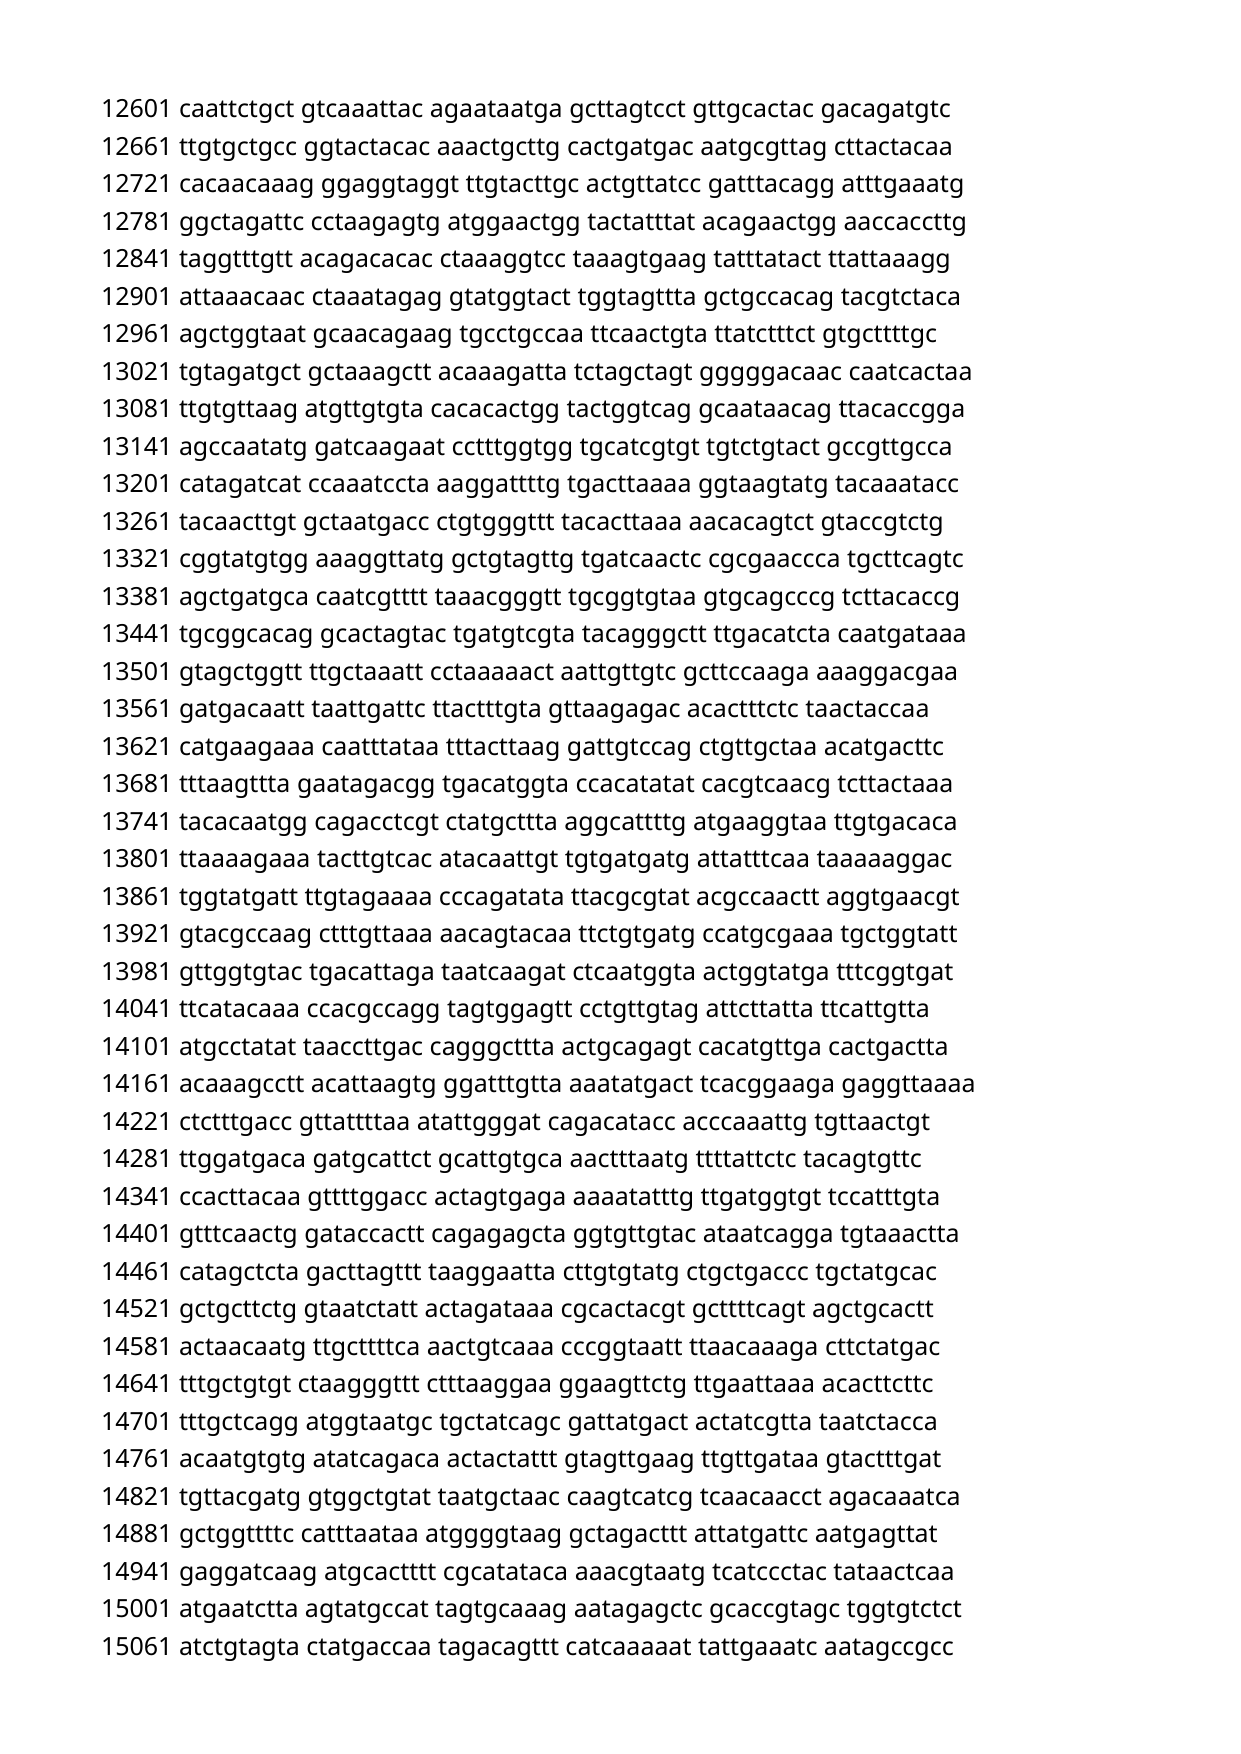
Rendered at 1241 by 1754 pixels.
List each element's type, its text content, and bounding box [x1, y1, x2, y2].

text 14581 actaacaatg ttgcttttca aactgtcaaa cccggtaatt ttaacaaaga cttctatgac [75, 1327, 1165, 1364]
text 13561 gatgacaatt taattgattc ttactttgta gttaagagac acactttctc taactaccaa [75, 689, 1165, 727]
text 14521 gctgcttctg gtaatctatt actagataaa cgcactacgt gcttttcagt agctgcactt [75, 1289, 1165, 1327]
text 14041 ttcatacaaa ccacgccagg tagtggagtt cctgttgtag attcttatta ttcattgtta [75, 989, 1165, 1027]
text 14221 ctctttgacc gttattttaa atattgggat cagacatacc acccaaattg tgttaactgt [75, 1102, 1165, 1139]
text 13021 tgtagatgct gctaaagctt acaaagatta tctagctagt gggggacaac caatcactaa [75, 352, 1165, 389]
text 13741 tacacaatgg cagacctcgt ctatgcttta aggcattttg atgaaggtaa ttgtgacaca [75, 802, 1165, 839]
text 13981 gttggtgtac tgacattaga taatcaagat ctcaatggta actggtatga tttcggtgat [75, 952, 1165, 989]
text 14401 gtttcaactg gataccactt cagagagcta ggtgttgtac ataatcagga tgtaaactta [75, 1214, 1165, 1252]
text 14761 acaatgtgtg atatcagaca actactattt gtagttgaag ttgttgataa gtactttgat [75, 1439, 1165, 1477]
text 13921 gtacgccaag ctttgttaaa aacagtacaa ttctgtgatg ccatgcgaaa tgctggtatt [75, 914, 1165, 952]
text 13201 catagatcat ccaaatccta aaggattttg tgacttaaaa ggtaagtatg tacaaatacc [75, 464, 1165, 502]
text 15001 atgaatctta agtatgccat tagtgcaaag aatagagctc gcaccgtagc tggtgtctct [75, 1589, 1165, 1627]
text 13141 agccaatatg gatcaagaat cctttggtgg tgcatcgtgt tgtctgtact gccgttgcca [75, 427, 1165, 464]
text 14821 tgttacgatg gtggctgtat taatgctaac caagtcatcg tcaacaacct agacaaatca [75, 1477, 1165, 1514]
text 14941 gaggatcaag atgcactttt cgcatataca aaacgtaatg tcatccctac tataactcaa [75, 1552, 1165, 1589]
text 12661 ttgtgctgcc ggtactacac aaactgcttg cactgatgac aatgcgttag cttactacaa [75, 127, 1165, 164]
text 13801 ttaaaagaaa tacttgtcac atacaattgt tgtgatgatg attatttcaa taaaaaggac [75, 839, 1165, 877]
text 13441 tgcggcacag gcactagtac tgatgtcgta tacagggctt ttgacatcta caatgataaa [75, 614, 1165, 652]
text 12961 agctggtaat gcaacagaag tgcctgccaa ttcaactgta ttatctttct gtgcttttgc [75, 314, 1165, 352]
text 13081 ttgtgttaag atgttgtgta cacacactgg tactggtcag gcaataacag ttacaccgga [75, 389, 1165, 427]
text 13501 gtagctggtt ttgctaaatt cctaaaaact aattgttgtc gcttccaaga aaaggacgaa [75, 652, 1165, 689]
text 12901 attaaacaac ctaaatagag gtatggtact tggtagttta gctgccacag tacgtctaca [75, 277, 1165, 314]
text 12721 cacaacaaag ggaggtaggt ttgtacttgc actgttatcc gatttacagg atttgaaatg [75, 164, 1165, 202]
text 13261 tacaacttgt gctaatgacc ctgtgggttt tacacttaaa aacacagtct gtaccgtctg [75, 502, 1165, 539]
text 14341 ccacttacaa gttttggacc actagtgaga aaaatatttg ttgatggtgt tccatttgta [75, 1177, 1165, 1214]
text 14161 acaaagcctt acattaagtg ggatttgtta aaatatgact tcacggaaga gaggttaaaa [75, 1064, 1165, 1102]
text 14641 tttgctgtgt ctaagggttt ctttaaggaa ggaagttctg ttgaattaaa acacttcttc [75, 1364, 1165, 1402]
text 12781 ggctagattc cctaagagtg atggaactgg tactatttat acagaactgg aaccaccttg [75, 202, 1165, 239]
text 14461 catagctcta gacttagttt taaggaatta cttgtgtatg ctgctgaccc tgctatgcac [75, 1252, 1165, 1289]
text 13321 cggtatgtgg aaaggttatg gctgtagttg tgatcaactc cgcgaaccca tgcttcagtc [75, 539, 1165, 577]
text 14281 ttggatgaca gatgcattct gcattgtgca aactttaatg ttttattctc tacagtgttc [75, 1139, 1165, 1177]
text 13681 tttaagttta gaatagacgg tgacatggta ccacatatat cacgtcaacg tcttactaaa [75, 764, 1165, 802]
text 14701 tttgctcagg atggtaatgc tgctatcagc gattatgact actatcgtta taatctacca [75, 1402, 1165, 1439]
text 14101 atgcctatat taaccttgac cagggcttta actgcagagt cacatgttga cactgactta [75, 1027, 1165, 1064]
text 15061 atctgtagta ctatgaccaa tagacagttt catcaaaaat tattgaaatc aatagccgcc [75, 1627, 1165, 1664]
text 13621 catgaagaaa caatttataa tttacttaag gattgtccag ctgttgctaa acatgacttc [75, 727, 1165, 764]
text 12841 taggtttgtt acagacacac ctaaaggtcc taaagtgaag tatttatact ttattaaagg [75, 239, 1165, 277]
text 13861 tggtatgatt ttgtagaaaa cccagatata ttacgcgtat acgccaactt aggtgaacgt [75, 877, 1165, 914]
text 12601 caattctgct gtcaaattac agaataatga gcttagtcct gttgcactac gacagatgtc [75, 89, 1165, 127]
text 14881 gctggttttc catttaataa atggggtaag gctagacttt attatgattc aatgagttat [75, 1514, 1165, 1552]
text 13381 agctgatgca caatcgtttt taaacgggtt tgcggtgtaa gtgcagcccg tcttacaccg [75, 577, 1165, 614]
